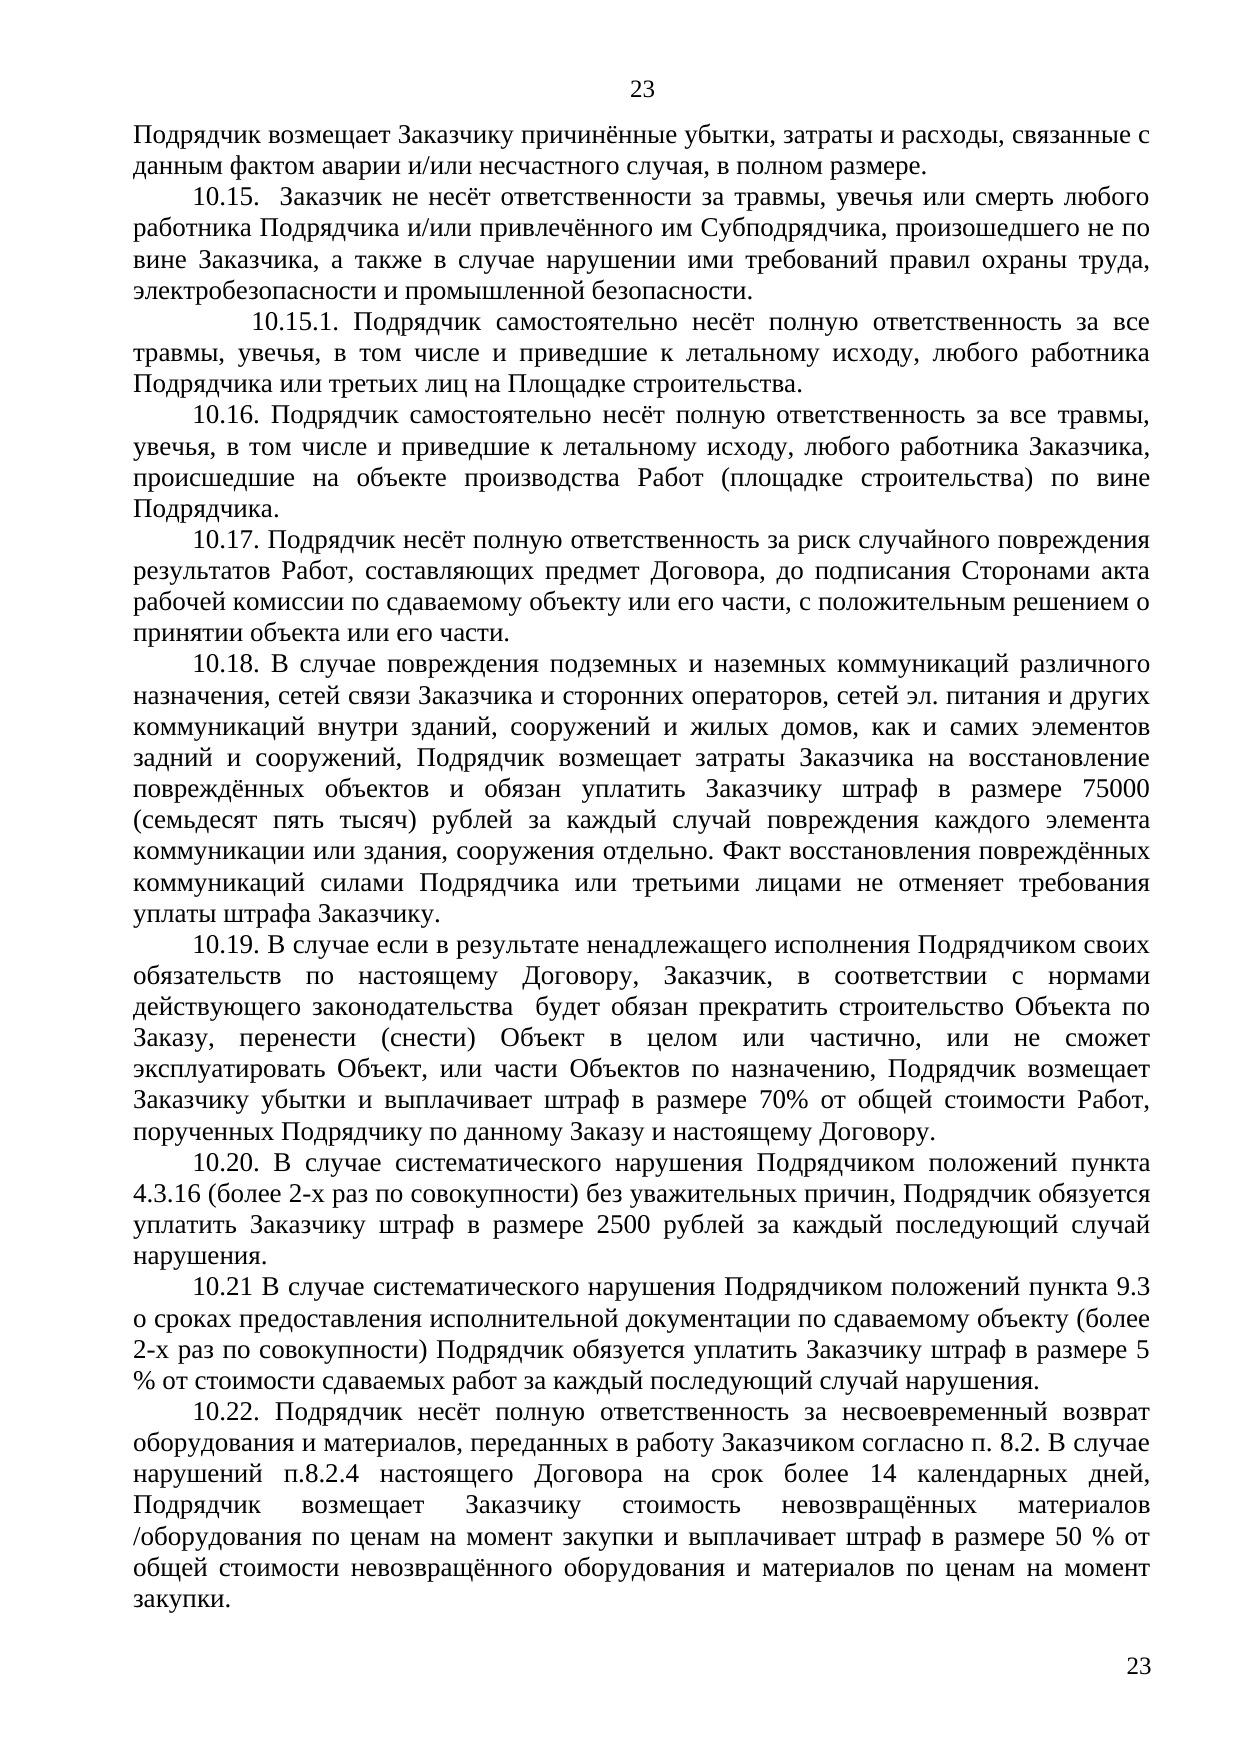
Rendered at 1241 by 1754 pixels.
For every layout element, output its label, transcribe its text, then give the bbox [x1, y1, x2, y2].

text 10.19. В случае если в результате ненадлежащего исполнения Подрядчиком своих обязательств по настоящему Договору, Заказчик, в соответствии с нормами действующего законодательства будет обязан прекратить строительство Объекта по Заказу, перенести (снести) Объект в целом или частично, или не сможет эксплуатировать Объект, или части Объектов по назначению, Подрядчик возмещает Заказчику убытки и выплачивает штраф в размере 70% от общей стоимости Работ, порученных Подрядчику по данному Заказу и настоящему Договору. [133, 928, 1152, 1146]
text 10.20. В случае систематического нарушения Подрядчиком положений пункта 4.3.16 (более 2-х раз по совокупности) без уважительных причин, Подрядчик обязуется уплатить Заказчику штраф в размере 2500 рублей за каждый последующий случай нарушения. [133, 1146, 1152, 1271]
text 10.18. В случае повреждения подземных и наземных коммуникаций различного назначения, сетей связи Заказчика и сторонних операторов, сетей эл. питания и других коммуникаций внутри зданий, сооружений и жилых домов, как и самих элементов задний и сооружений, Подрядчик возмещает затраты Заказчика на восстановление повреждённых объектов и обязан уплатить Заказчику штраф в размере 75000 (семьдесят пять тысяч) рублей за каждый случай повреждения каждого элемента коммуникации или здания, сооружения отдельно. Факт восстановления повреждённых коммуникаций силами Подрядчика или третьими лицами не отменяет требования уплаты штрафа Заказчику. [133, 648, 1152, 928]
text 10.15.1. Подрядчик самостоятельно несёт полную ответственность за все травмы, увечья, в том числе и приведшие к летальному исходу, любого работника Подрядчика или третьих лиц на Площадке строительства. [133, 305, 1152, 398]
text 10.17. Подрядчик несёт полную ответственность за риск случайного повреждения результатов Работ, составляющих предмет Договора, до подписания Сторонами акта рабочей комиссии по сдаваемому объекту или его части, с положительным решением о принятии объекта или его части. [133, 523, 1152, 648]
text 10.21 В случае систематического нарушения Подрядчиком положений пункта 9.3 о сроках предоставления исполнительной документации по сдаваемому объекту (более 2-х раз по совокупности) Подрядчик обязуется уплатить Заказчику штраф в размере 5 % от стоимости сдаваемых работ за каждый последующий случай нарушения. [133, 1271, 1152, 1395]
text 10.15. Заказчик не несёт ответственности за травмы, увечья или смерть любого работника Подрядчика и/или привлечённого им Субподрядчика, произошедшего не по вине Заказчика, а также в случае нарушении ими требований правил охраны труда, электробезопасности и промышленной безопасности. [133, 180, 1152, 305]
text 10.16. Подрядчик самостоятельно несёт полную ответственность за все травмы, увечья, в том числе и приведшие к летальному исходу, любого работника Заказчика, происшедшие на объекте производства Работ (площадке строительства) по вине Подрядчика. [133, 398, 1152, 523]
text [133, 118, 1152, 180]
text 10.22. Подрядчик несёт полную ответственность за несвоевременный возврат оборудования и материалов, переданных в работу Заказчиком согласно п. 8.2. В случае нарушений п.8.2.4 настоящего Договора на срок более 14 календарных дней, Подрядчик возмещает Заказчику стоимость невозвращённых материалов /оборудования по ценам на момент закупки и выплачивает штраф в размере 50 % от общей стоимости невозвращённого оборудования и материалов по ценам на момент закупки. [133, 1395, 1152, 1613]
